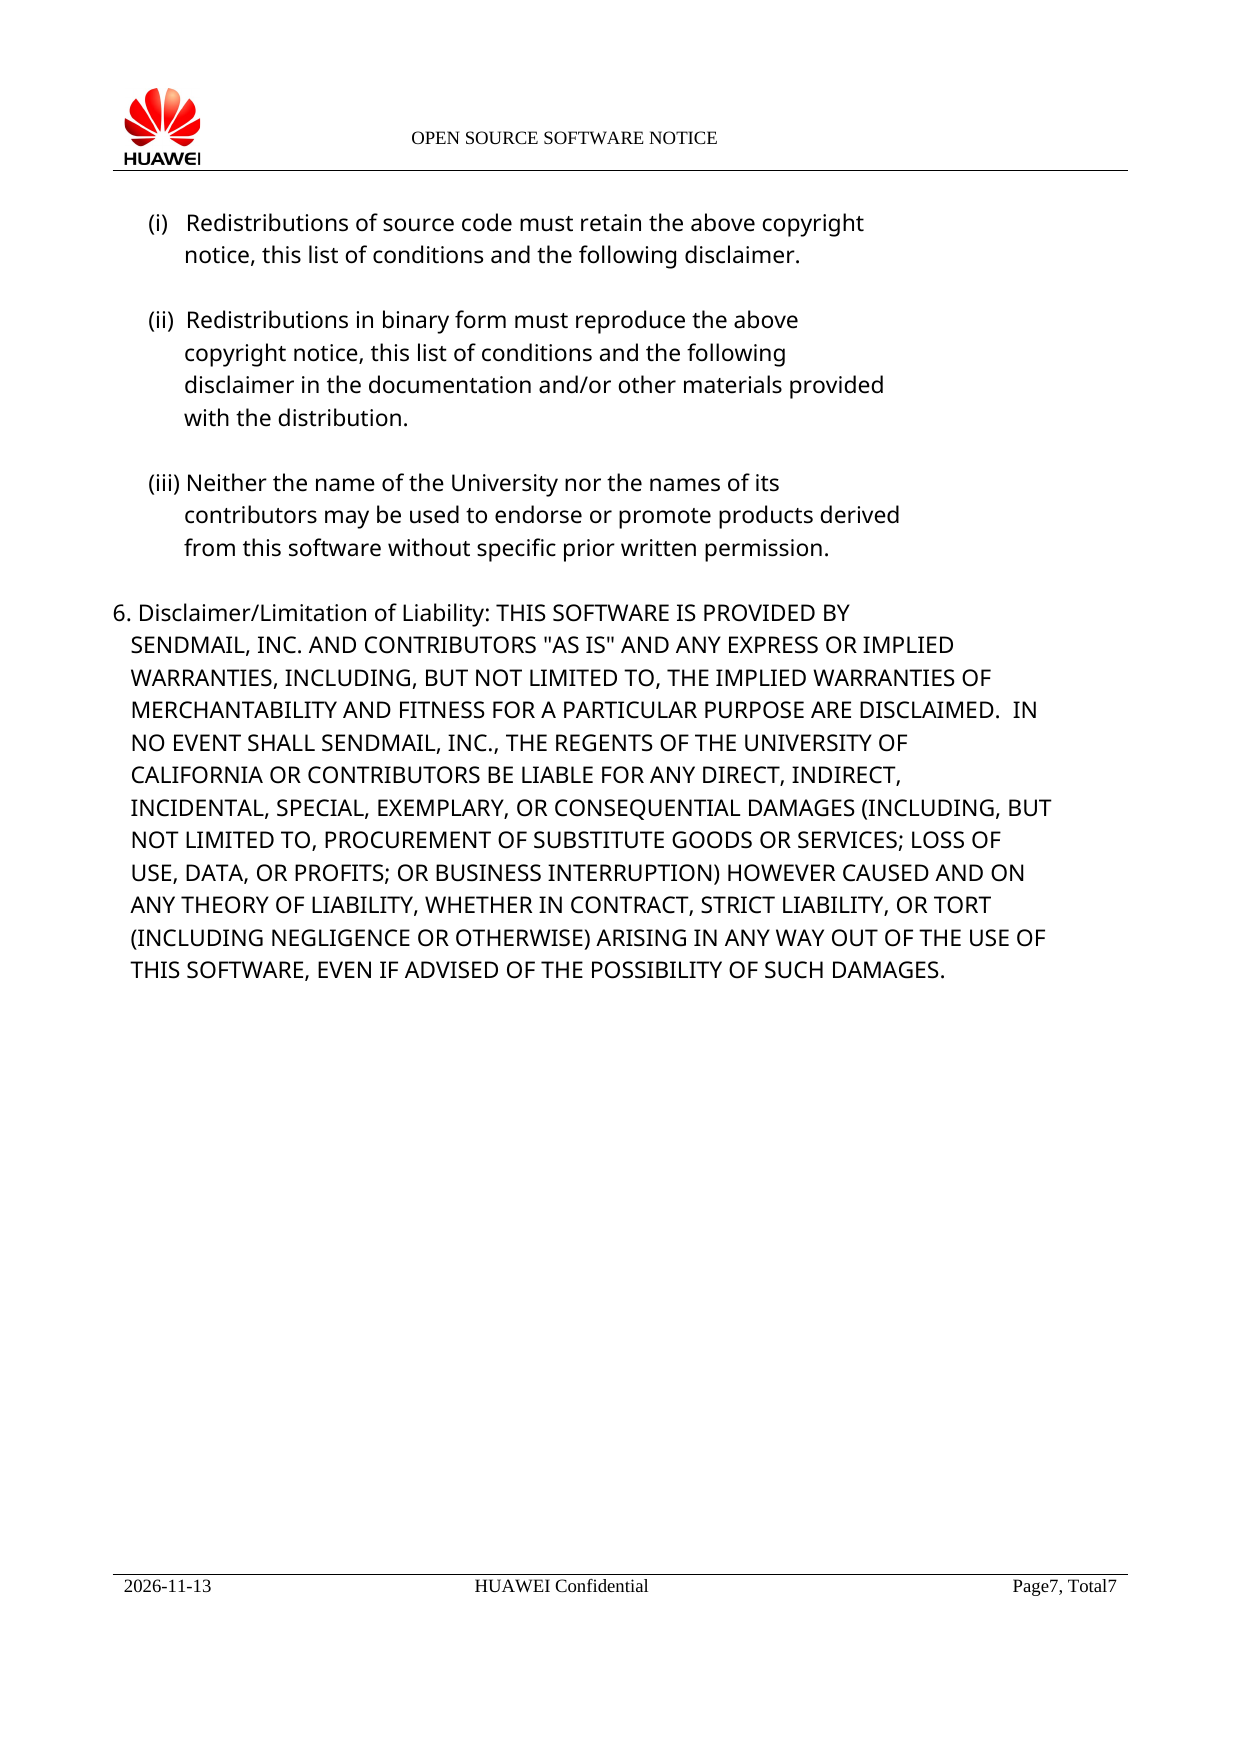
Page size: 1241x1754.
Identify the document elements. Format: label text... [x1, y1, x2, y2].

text 6. Disclaimer/Limitation of Liability: THIS SOFTWARE IS PROVIDED BY [112, 596, 1128, 629]
text NO EVENT SHALL SENDMAIL, INC., THE REGENTS OF THE UNIVERSITY OF [112, 726, 1128, 759]
picture [124, 88, 201, 165]
text ANY THEORY OF LIABILITY, WHETHER IN CONTRACT, STRICT LIABILITY, OR TORT [112, 889, 1128, 921]
text copyright notice, this list of conditions and the following [112, 336, 1128, 369]
text (iii) Neither the name of the University nor the names of its [112, 466, 1128, 499]
text (INCLUDING NEGLIGENCE OR OTHERWISE) ARISING IN ANY WAY OUT OF THE USE OF [112, 921, 1128, 954]
text notice, this list of conditions and the following disclaimer. [112, 239, 1128, 271]
text (ii) Redistributions in binary form must reproduce the above [112, 304, 1128, 336]
text USE, DATA, OR PROFITS; OR BUSINESS INTERRUPTION) HOWEVER CAUSED AND ON [112, 856, 1128, 889]
text NOT LIMITED TO, PROCUREMENT OF SUBSTITUTE GOODS OR SERVICES; LOSS OF [112, 824, 1128, 856]
text CALIFORNIA OR CONTRIBUTORS BE LIABLE FOR ANY DIRECT, INDIRECT, [112, 759, 1128, 791]
text contributors may be used to endorse or promote products derived [112, 499, 1128, 531]
text from this software without specific prior written permission. [112, 531, 1128, 564]
text disclaimer in the documentation and/or other materials provided [112, 369, 1128, 401]
text with the distribution. [112, 401, 1128, 434]
text WARRANTIES, INCLUDING, BUT NOT LIMITED TO, THE IMPLIED WARRANTIES OF [112, 661, 1128, 694]
text (i) Redistributions of source code must retain the above copyright [112, 206, 1128, 239]
text MERCHANTABILITY AND FITNESS FOR A PARTICULAR PURPOSE ARE DISCLAIMED. IN [112, 694, 1128, 726]
text SENDMAIL, INC. AND CONTRIBUTORS "AS IS" AND ANY EXPRESS OR IMPLIED [112, 629, 1128, 661]
text INCIDENTAL, SPECIAL, EXEMPLARY, OR CONSEQUENTIAL DAMAGES (INCLUDING, BUT [112, 791, 1128, 824]
text THIS SOFTWARE, EVEN IF ADVISED OF THE POSSIBILITY OF SUCH DAMAGES. [112, 954, 1128, 986]
